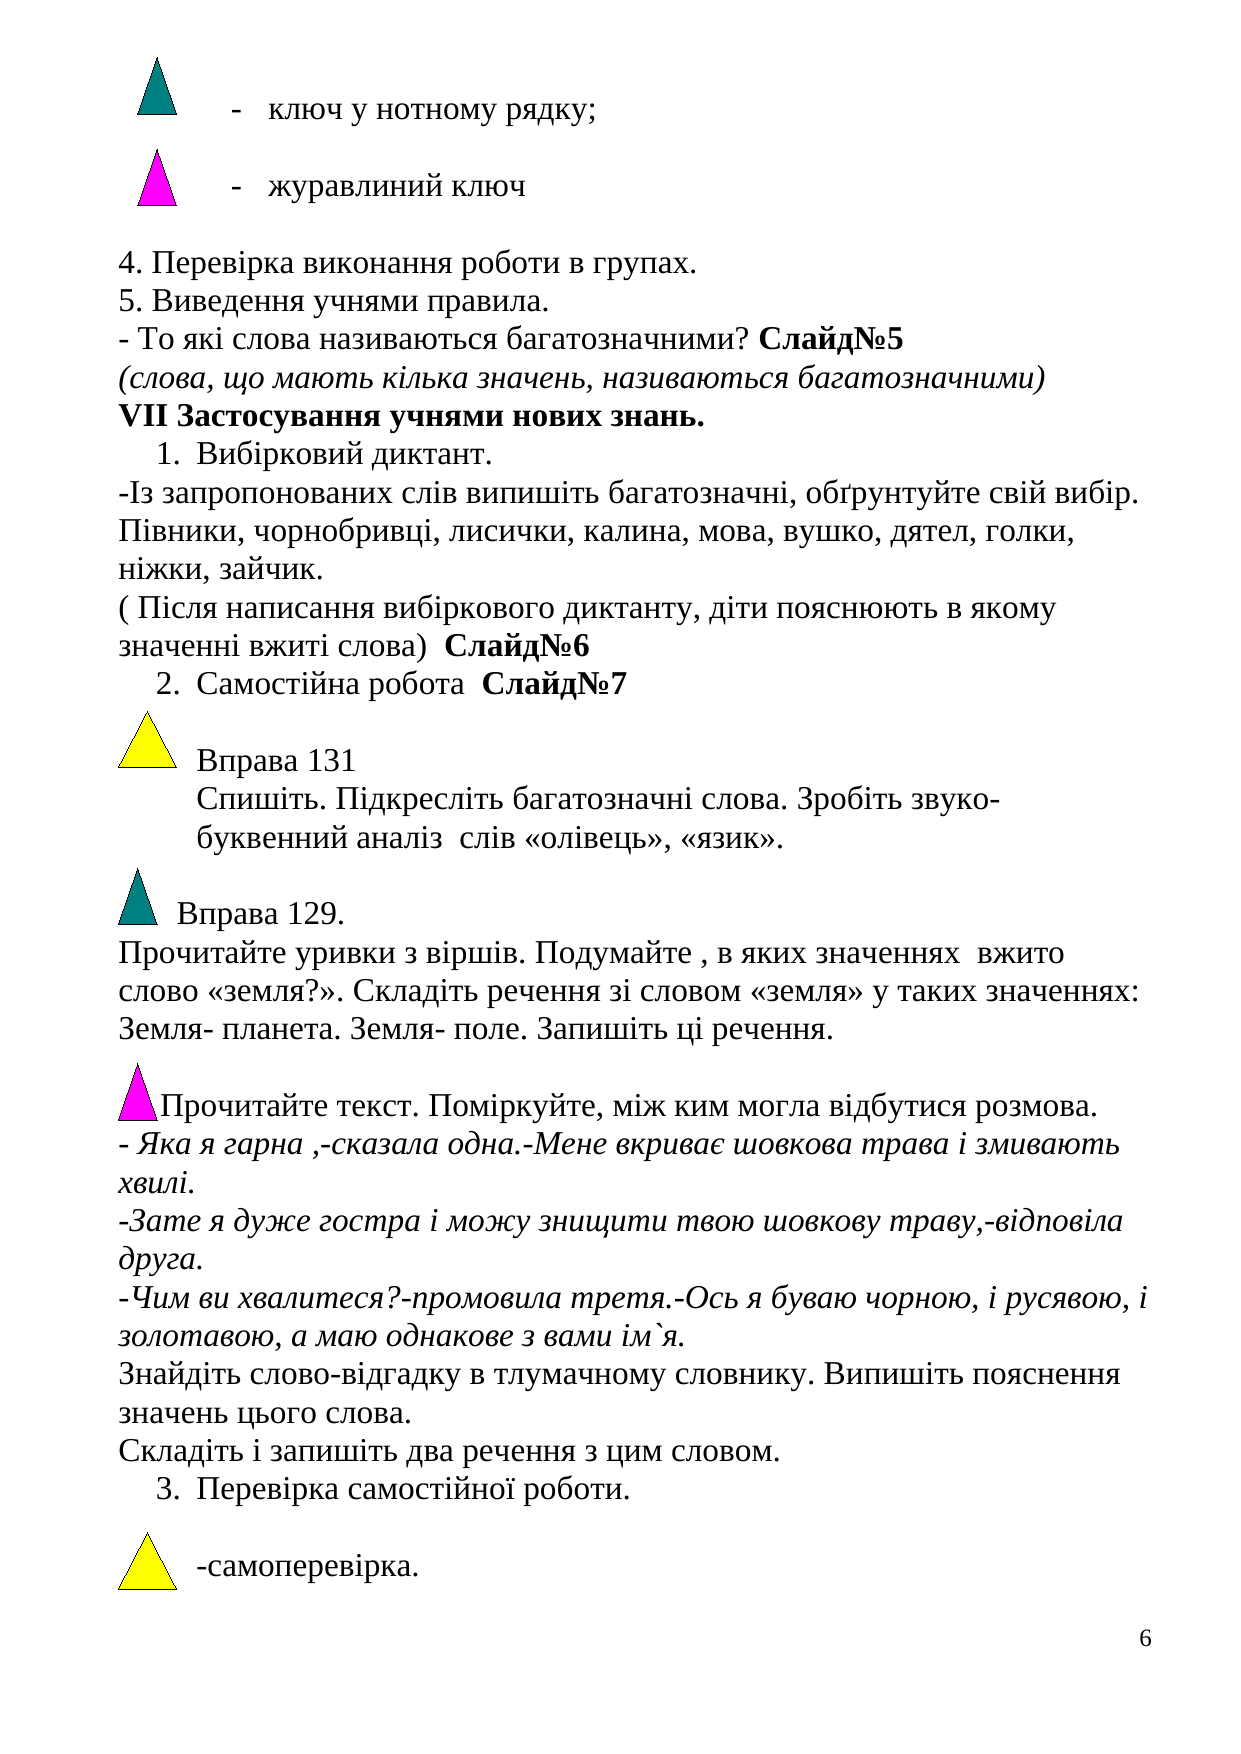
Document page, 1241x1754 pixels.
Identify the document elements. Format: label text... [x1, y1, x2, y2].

text Вправа 131 [196, 740, 1152, 779]
text (слова, що мають кілька значень, називаються багатозначними) [118, 357, 1152, 395]
text -Зате я дуже гостра і можу знищити твою шовкову траву,-відповіла друга. [118, 1200, 1152, 1277]
text - То які слова називаються багатозначними? Слайд№5 [118, 319, 1152, 357]
list журавлиний ключ [231, 165, 1152, 204]
text -самоперевірка. [196, 1545, 1152, 1584]
text Півники, чорнобривці, лисички, калина, мова, вушко, дятел, голки, ніжки, зайчик. [118, 510, 1152, 587]
text Прочитайте уривки з віршів. Подумайте , в яких значеннях вжито слово «земля?». Складіть речення зі словом «земля» у таких значеннях: Земля- планета. Земля- поле. Запишіть ці речення. [118, 932, 1152, 1047]
text ( Після написання вибіркового диктанту, діти пояснюють в якому значенні вжиті слова) Слайд№6 [118, 587, 1152, 664]
text Вправа 129. [118, 894, 1152, 932]
text - Яка я гарна ,-сказала одна.-Мене вкриває шовкова трава і змивають хвилі. [118, 1124, 1152, 1200]
text 5. Виведення учнями правила. [118, 280, 1152, 319]
text Знайдіть слово-відгадку в тлумачному словнику. Випишіть пояснення значень цього слова. [118, 1354, 1152, 1430]
text Складіть і запишіть два речення з цим словом. [118, 1430, 1152, 1469]
text -Чим ви хвалитеся?-промовила третя.-Ось я буваю чорною, і русявою, і золотавою, а маю однакове з вами ім`я. [118, 1277, 1152, 1354]
list Самостійна робота Слайд№7 [156, 664, 1152, 702]
text Прочитайте текст. Поміркуйте, між ким могла відбутися розмова. [118, 1085, 1152, 1124]
text 4. Перевірка виконання роботи в групах. [118, 242, 1152, 280]
list ключ у нотному рядку; [231, 89, 1152, 127]
list Вибірковий диктант. [156, 434, 1152, 472]
list Перевірка самостійної роботи. [156, 1469, 1152, 1507]
text -Із запропонованих слів випишіть багатозначні, обґрунтуйте свій вибір. [118, 472, 1152, 510]
text Спишіть. Підкресліть багатозначні слова. Зробіть звуко-буквенний аналіз слів «олівець», «язик». [196, 779, 1152, 855]
text VІІ Застосування учнями нових знань. [118, 395, 1152, 434]
